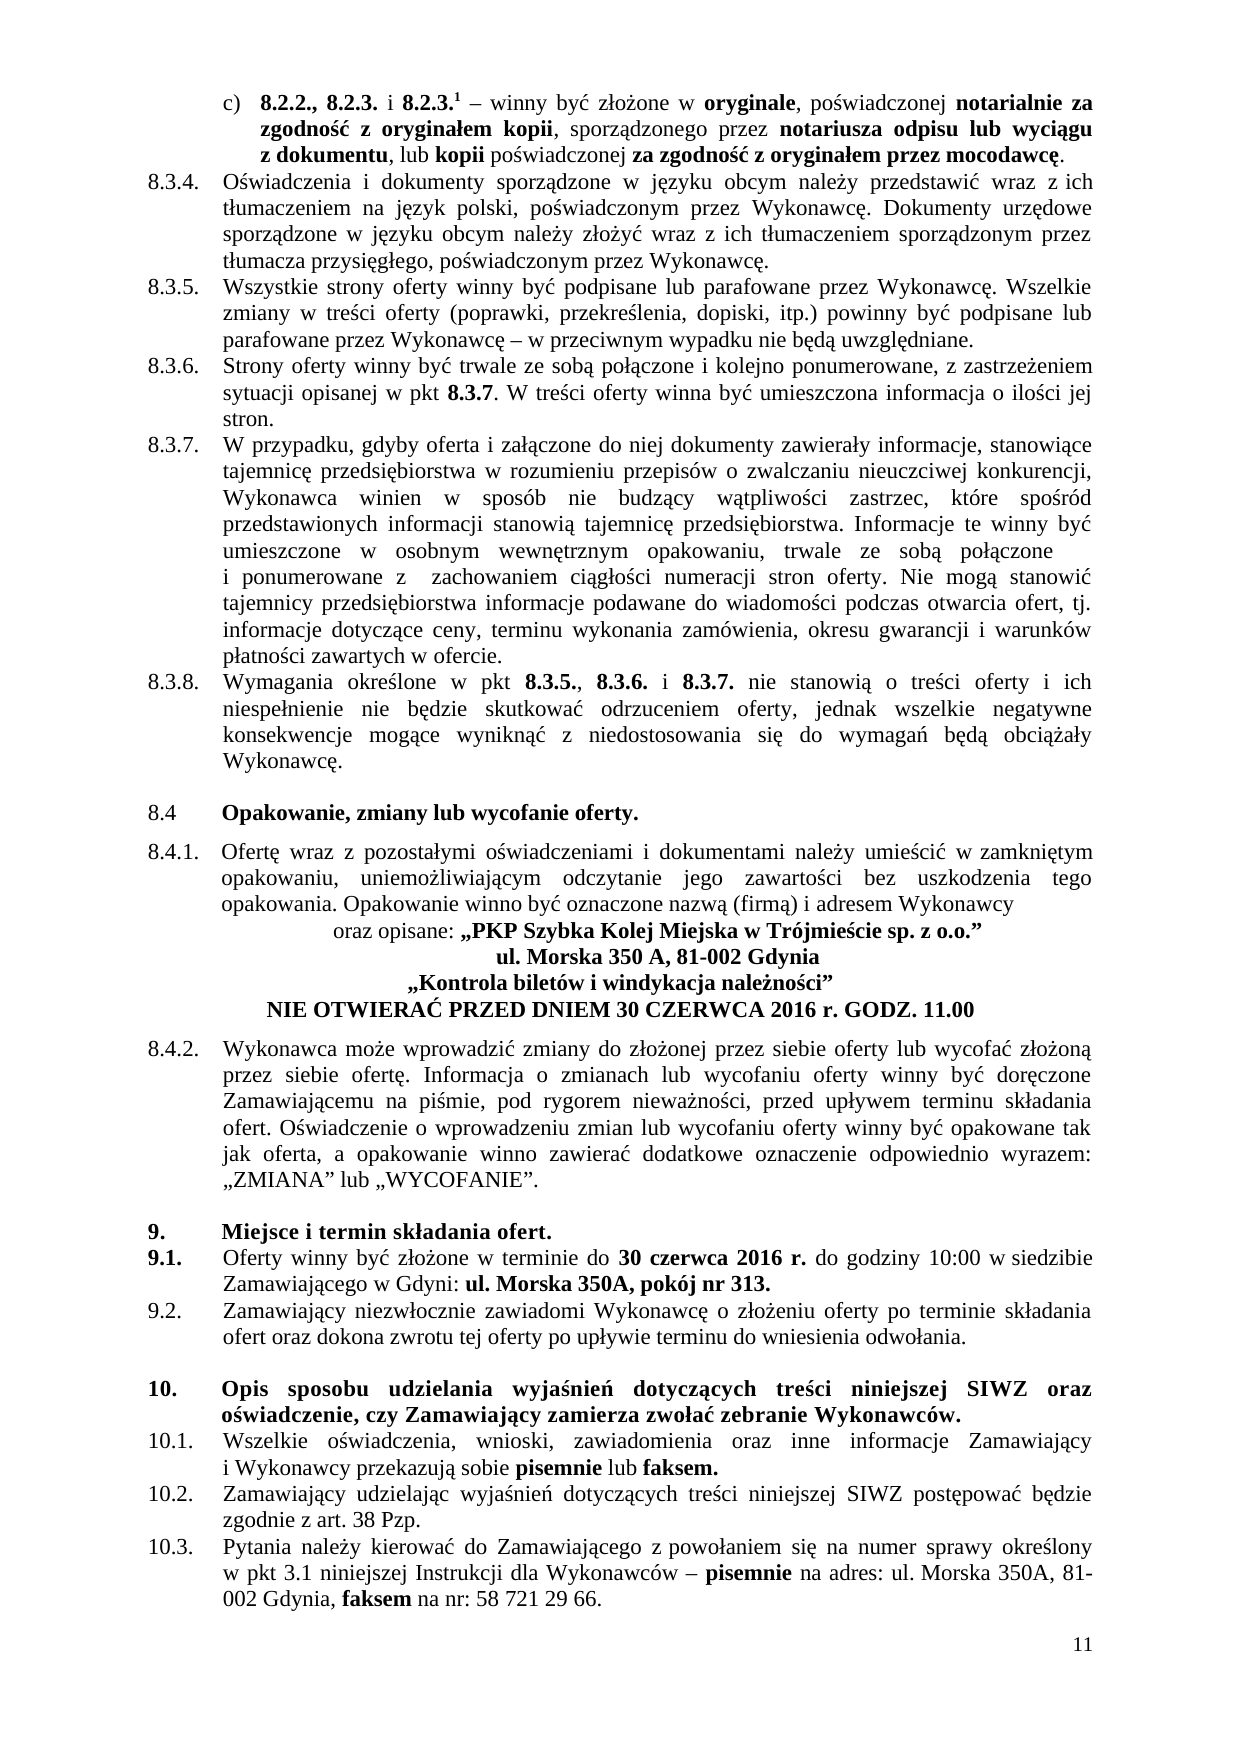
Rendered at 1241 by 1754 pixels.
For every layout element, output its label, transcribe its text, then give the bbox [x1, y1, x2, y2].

text 9. Miejsce i termin składania ofert. [148, 1218, 1093, 1244]
list Wymagania określone w pkt 8.3.5., 8.3.6. i 8.3.7. nie stanowią o treści oferty i ich niespełnienie nie będzie skutkować odrzuceniem oferty, jednak wszelkie negatywne konsekwencje mogące wyniknąć z niedostosowania się do wymagań będą obciążały Wykonawcę. [148, 668, 1093, 774]
text Nie otwierać przed dniem 30 czerwca 2016 r. godz. 11.00 [148, 996, 1093, 1022]
list W przypadku, gdyby oferta i załączone do niej dokumenty zawierały informacje, stanowiące tajemnicę przedsiębiorstwa w rozumieniu przepisów o zwalczaniu nieuczciwej konkurencji, Wykonawca winien w sposób nie budzący wątpliwości zastrzec, które spośród przedstawionych informacji stanowią tajemnicę przedsiębiorstwa. Informacje te winny być umieszczone w osobnym wewnętrznym opakowaniu, trwale ze sobą połączone i ponumerowane z zachowaniem ciągłości numeracji stron oferty. Nie mogą stanowić tajemnicy przedsiębiorstwa informacje podawane do wiadomości podczas otwarcia ofert, tj. informacje dotyczące ceny, terminu wykonania zamówienia, okresu gwarancji i warunków płatności zawartych w ofercie. [148, 431, 1093, 668]
text „Kontrola biletów i windykacja należności” [148, 969, 1093, 996]
text oraz opisane: „PKP Szybka Kolej Miejska w Trójmieście sp. z o.o.” [223, 917, 1093, 943]
text 8.4 Opakowanie, zmiany lub wycofanie oferty. [148, 799, 1093, 825]
list Wykonawca może wprowadzić zmiany do złożonej przez siebie oferty lub wycofać złożoną przez siebie ofertę. Informacja o zmianach lub wycofaniu oferty winny być doręczone Zamawiającemu na piśmie, pod rygorem nieważności, przed upływem terminu składania ofert. Oświadczenie o wprowadzeniu zmian lub wycofaniu oferty winny być opakowane tak jak oferta, a opakowanie winno zawierać dodatkowe oznaczenie odpowiednio wyrazem: „ZMIANA” lub „WYCOFANIE”. [148, 1035, 1093, 1193]
list Oferty winny być złożone w terminie do 30 czerwca 2016 r. do godziny 10:00 w siedzibie Zamawiającego w Gdyni: ul. Morska 350A, pokój nr 313. [148, 1244, 1093, 1297]
text ul. Morska 350 A, 81-002 Gdynia [223, 943, 1093, 969]
text 8.4.1. Ofertę wraz z pozostałymi oświadczeniami i dokumentami należy umieścić w zamkniętym opakowaniu, uniemożliwiającym odczytanie jego zawartości bez uszkodzenia tego opakowania. Opakowanie winno być oznaczone nazwą (firmą) i adresem Wykonawcy [148, 838, 1093, 917]
list Wszystkie strony oferty winny być podpisane lub parafowane przez Wykonawcę. Wszelkie zmiany w treści oferty (poprawki, przekreślenia, dopiski, itp.) powinny być podpisane lub parafowane przez Wykonawcę – w przeciwnym wypadku nie będą uwzględniane. [148, 273, 1093, 352]
text c) 8.2.2., 8.2.3. i 8.2.3.1 – winny być złożone w oryginale, poświadczonej notarialnie za zgodność z oryginałem kopii, sporządzonego przez notariusza odpisu lub wyciągu z dokumentu, lub kopii poświadczonej za zgodność z oryginałem przez mocodawcę. [223, 89, 1093, 168]
list Zamawiający udzielając wyjaśnień dotyczących treści niniejszej SIWZ postępować będzie zgodnie z art. 38 Pzp. [148, 1480, 1093, 1533]
list Pytania należy kierować do Zamawiającego z powołaniem się na numer sprawy określony w pkt 3.1 niniejszej Instrukcji dla Wykonawców – pisemnie na adres: ul. Morska 350A, 81-002 Gdynia, faksem na nr: 58 721 29 66. [148, 1533, 1093, 1612]
list Oświadczenia i dokumenty sporządzone w języku obcym należy przedstawić wraz z ich tłumaczeniem na język polski, poświadczonym przez Wykonawcę. Dokumenty urzędowe sporządzone w języku obcym należy złożyć wraz z ich tłumaczeniem sporządzonym przez tłumacza przysięgłego, poświadczonym przez Wykonawcę. [148, 168, 1093, 273]
list Wszelkie oświadczenia, wnioski, zawiadomienia oraz inne informacje Zamawiający i Wykonawcy przekazują sobie pisemnie lub faksem. [148, 1427, 1093, 1480]
list Strony oferty winny być trwale ze sobą połączone i kolejno ponumerowane, z zastrzeżeniem sytuacji opisanej w pkt 8.3.7. W treści oferty winna być umieszczona informacja o ilości jej stron. [148, 352, 1093, 431]
text 10. Opis sposobu udzielania wyjaśnień dotyczących treści niniejszej SIWZ oraz oświadczenie, czy Zamawiający zamierza zwołać zebranie Wykonawców. [148, 1374, 1093, 1427]
text 9.2. Zamawiający niezwłocznie zawiadomi Wykonawcę o złożeniu oferty po terminie składania ofert oraz dokona zwrotu tej oferty po upływie terminu do wniesienia odwołania. [148, 1297, 1093, 1349]
